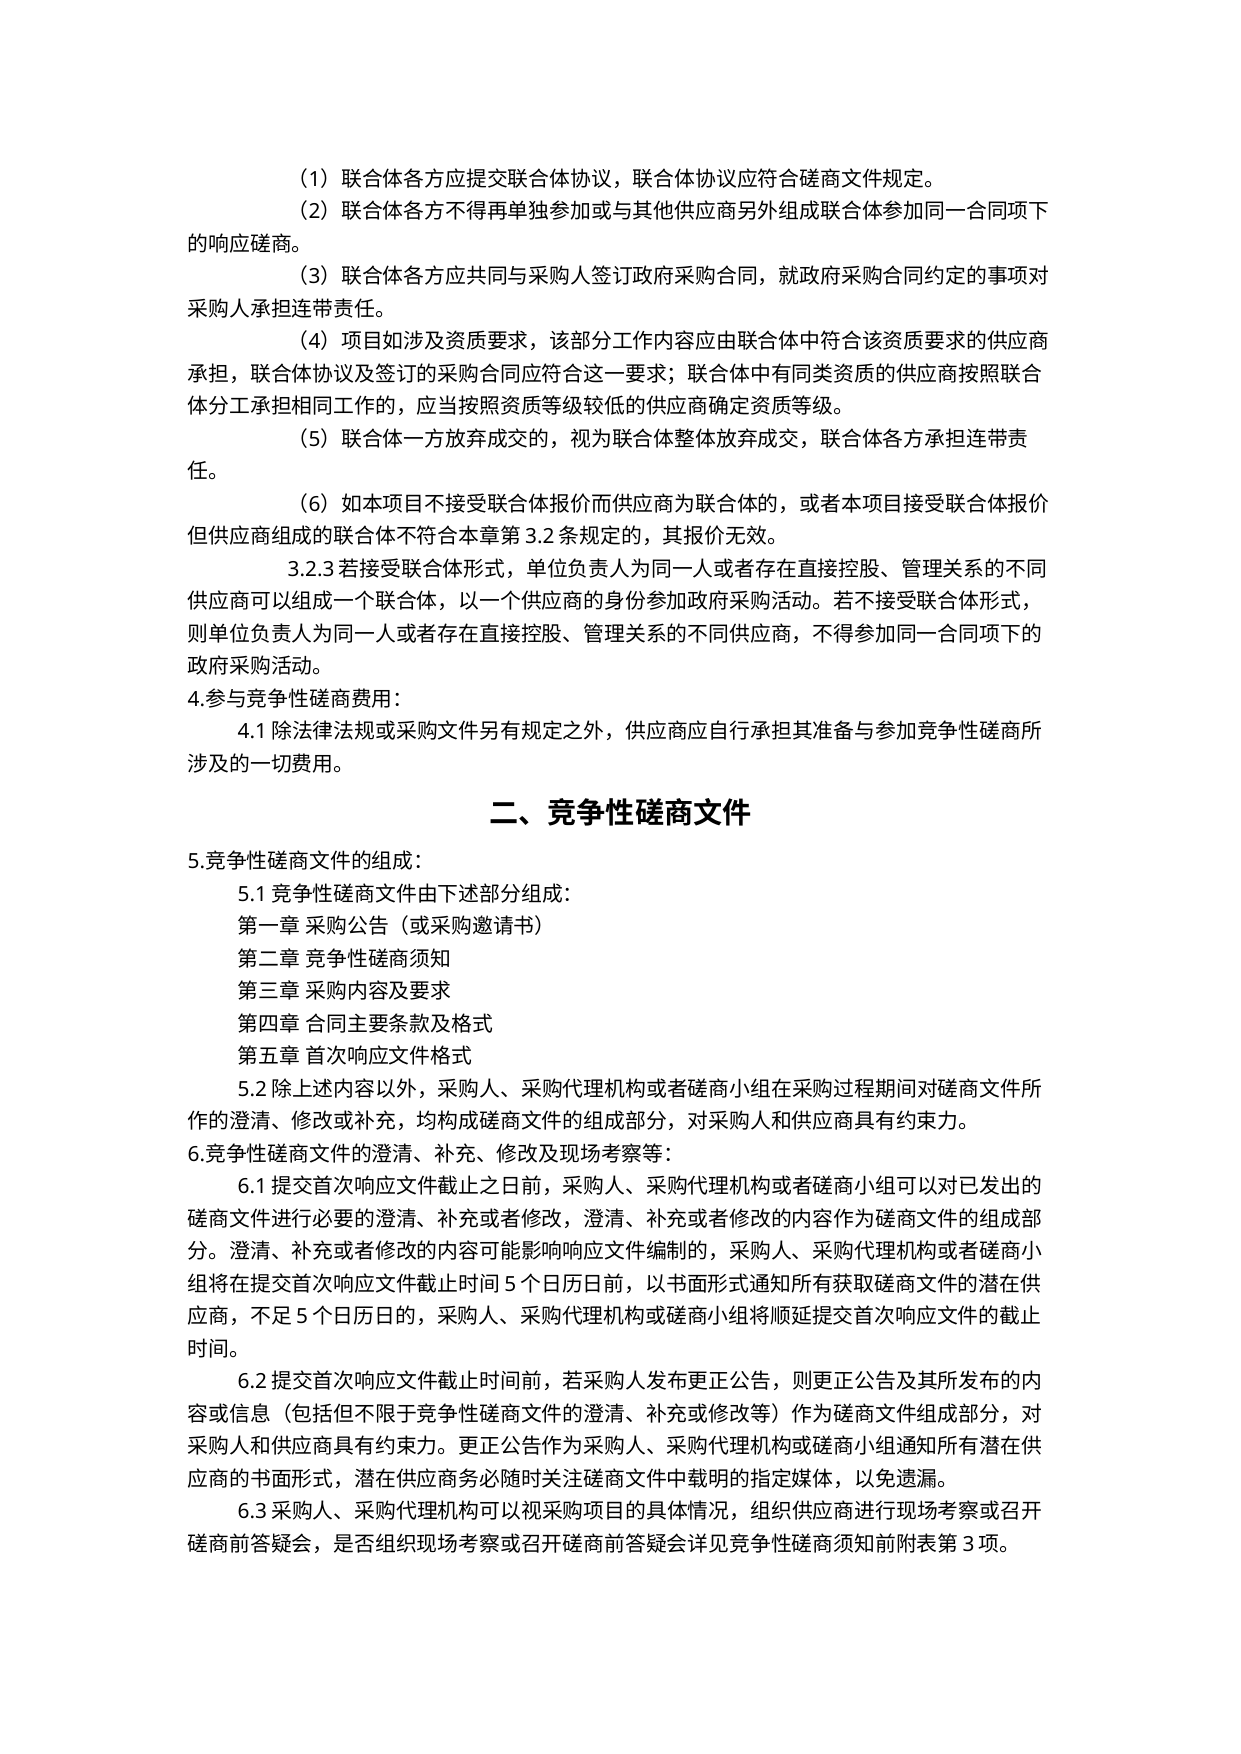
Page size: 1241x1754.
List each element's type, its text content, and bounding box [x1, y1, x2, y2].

text （2）联合体各方不得再单独参加或与其他供应商另外组成联合体参加同一合同项下的响应磋商。 [187, 194, 1053, 259]
text 5.竞争性磋商文件的组成： [187, 844, 1053, 877]
text 5.2除上述内容以外，采购人、采购代理机构或者磋商小组在采购过程期间对磋商文件所作的澄清、修改或补充，均构成磋商文件的组成部分，对采购人和供应商具有约束力。 [187, 1072, 1053, 1137]
text 3.2.3若接受联合体形式，单位负责人为同一人或者存在直接控股、管理关系的不同供应商可以组成一个联合体，以一个供应商的身份参加政府采购活动。若不接受联合体形式，则单位负责人为同一人或者存在直接控股、管理关系的不同供应商，不得参加同一合同项下的政府采购活动。 [187, 552, 1053, 682]
text 第二章 竞争性磋商须知 [187, 942, 1053, 974]
text 6.1提交首次响应文件截止之日前，采购人、采购代理机构或者磋商小组可以对已发出的磋商文件进行必要的澄清、补充或者修改，澄清、补充或者修改的内容作为磋商文件的组成部分。澄清、补充或者修改的内容可能影响响应文件编制的，采购人、采购代理机构或者磋商小组将在提交首次响应文件截止时间5个日历日前，以书面形式通知所有获取磋商文件的潜在供应商，不足5个日历日的，采购人、采购代理机构或磋商小组将顺延提交首次响应文件的截止时间。 [187, 1169, 1053, 1364]
text 6.竞争性磋商文件的澄清、补充、修改及现场考察等： [187, 1137, 1053, 1169]
text 第五章 首次响应文件格式 [187, 1039, 1053, 1072]
text 6.3采购人、采购代理机构可以视采购项目的具体情况，组织供应商进行现场考察或召开磋商前答疑会，是否组织现场考察或召开磋商前答疑会详见竞争性磋商须知前附表第3项。 [187, 1494, 1053, 1559]
text 6.2提交首次响应文件截止时间前，若采购人发布更正公告，则更正公告及其所发布的内容或信息（包括但不限于竞争性磋商文件的澄清、补充或修改等）作为磋商文件组成部分，对采购人和供应商具有约束力。更正公告作为采购人、采购代理机构或磋商小组通知所有潜在供应商的书面形式，潜在供应商务必随时关注磋商文件中载明的指定媒体，以免遗漏。 [187, 1364, 1053, 1494]
text 二、竞争性磋商文件 [187, 779, 1053, 844]
text （6）如本项目不接受联合体报价而供应商为联合体的，或者本项目接受联合体报价但供应商组成的联合体不符合本章第3.2条规定的，其报价无效。 [187, 487, 1053, 552]
text 第一章 采购公告（或采购邀请书） [187, 909, 1053, 942]
text （1）联合体各方应提交联合体协议，联合体协议应符合磋商文件规定。 [187, 162, 1053, 194]
text 第四章 合同主要条款及格式 [187, 1007, 1053, 1039]
text （3）联合体各方应共同与采购人签订政府采购合同，就政府采购合同约定的事项对采购人承担连带责任。 [187, 259, 1053, 324]
text 5.1竞争性磋商文件由下述部分组成： [187, 877, 1053, 909]
text 4.1除法律法规或采购文件另有规定之外，供应商应自行承担其准备与参加竞争性磋商所涉及的一切费用。 [187, 714, 1053, 779]
text 第三章 采购内容及要求 [187, 974, 1053, 1007]
text 4.参与竞争性磋商费用： [187, 682, 1053, 714]
text （5）联合体一方放弃成交的，视为联合体整体放弃成交，联合体各方承担连带责任。 [187, 422, 1053, 487]
text （4）项目如涉及资质要求，该部分工作内容应由联合体中符合该资质要求的供应商承担，联合体协议及签订的采购合同应符合这一要求；联合体中有同类资质的供应商按照联合体分工承担相同工作的，应当按照资质等级较低的供应商确定资质等级。 [187, 324, 1053, 422]
